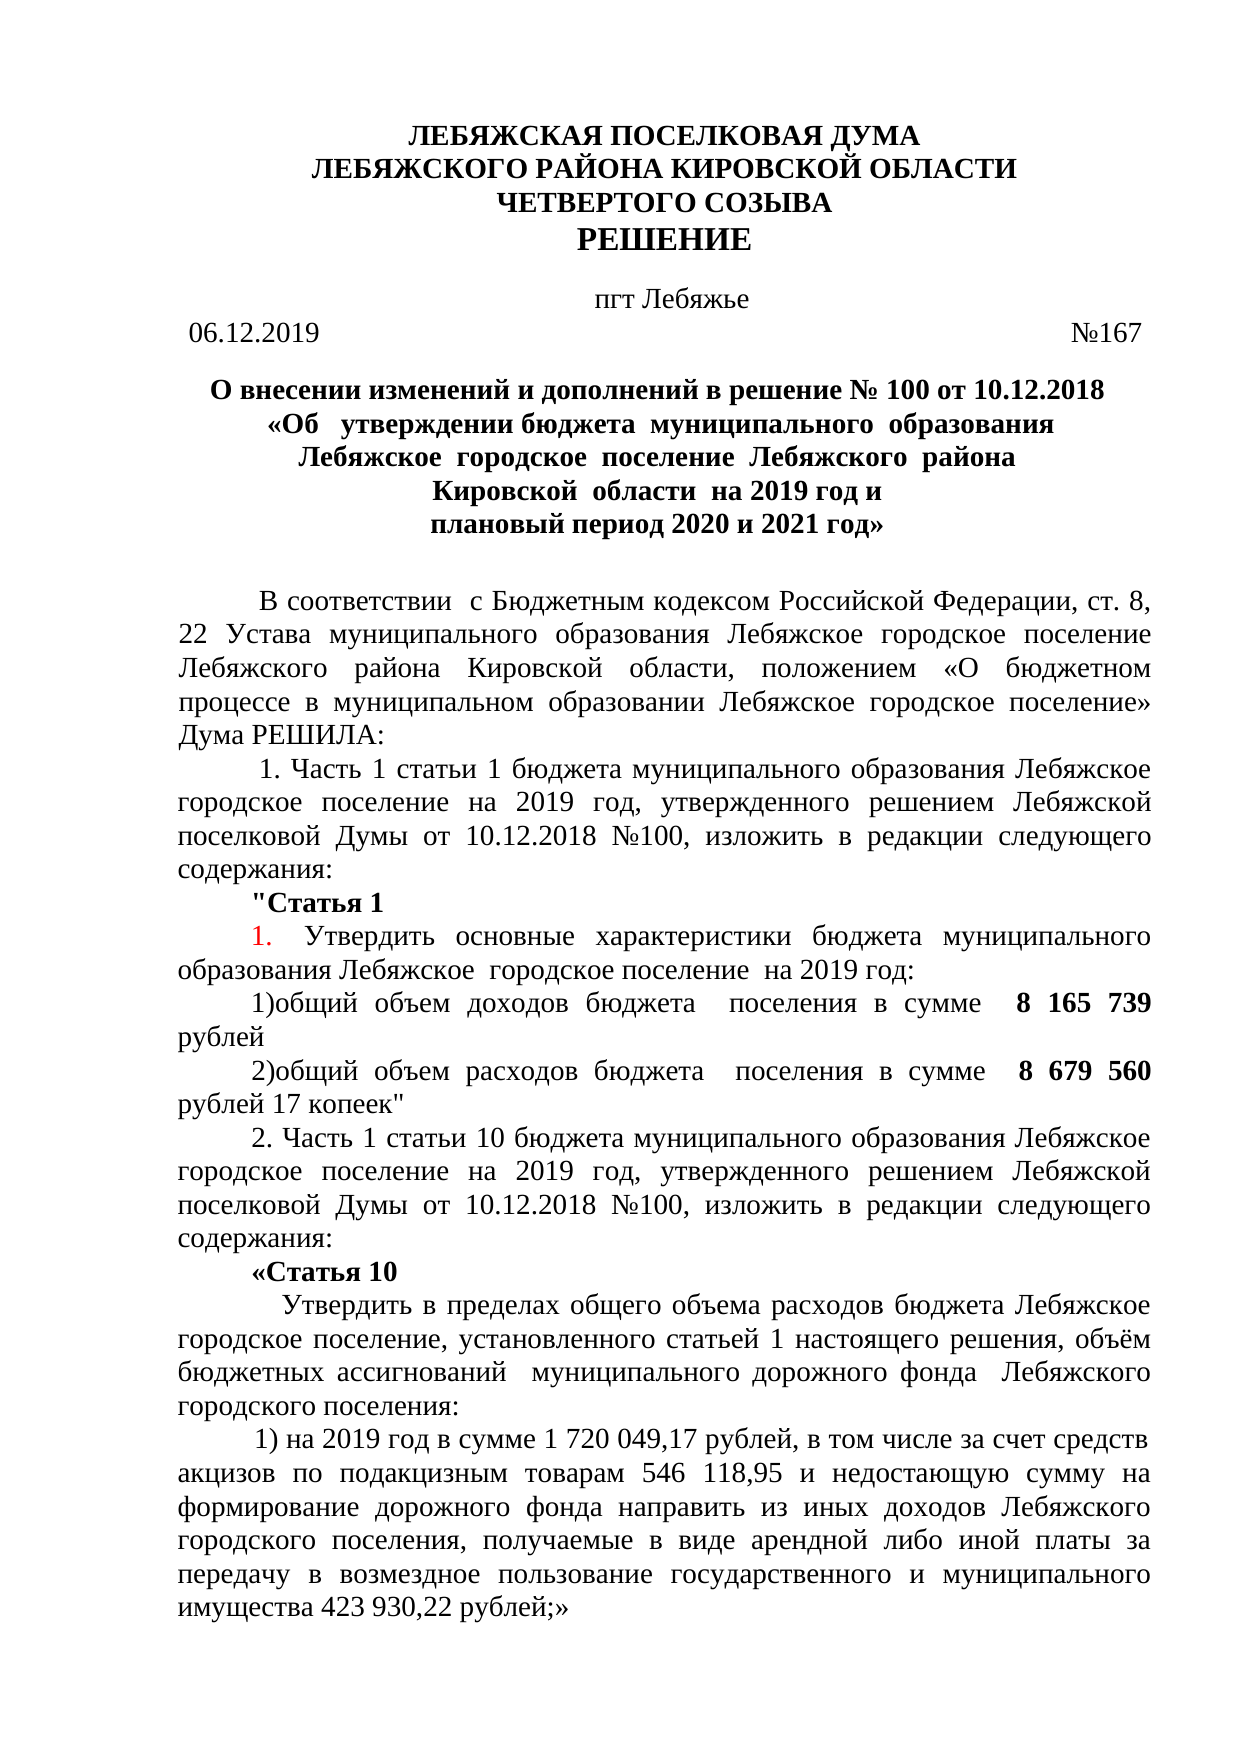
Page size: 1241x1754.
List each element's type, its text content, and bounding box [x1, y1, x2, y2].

text ЛЕБЯЖСКОГО РАЙОНА КИРОВСКОЙ ОБЛАСТИ [177, 152, 1152, 185]
text ЛЕБЯЖСКАЯ ПОСЕЛКОВАЯ ДУМА [177, 118, 1152, 152]
text Утвердить в пределах общего объема расходов бюджета Лебяжское городское поселение, установленного статьей 1 настоящего решения, объём бюджетных ассигнований муниципального дорожного фонда Лебяжского городского поселения: [177, 1287, 1152, 1422]
text 1) на 2019 год в сумме 1 720 049,17 рублей, в том числе за счет средств акцизов по подакцизным товарам 546 118,95 и недостающую сумму на формирование дорожного фонда направить из иных доходов Лебяжского городского поселения, получаемые в виде арендной либо иной платы за передачу в возмездное пользование государственного и муниципального имущества 423 930,22 рублей;» [177, 1422, 1152, 1623]
text ЧЕТВЕРТОГО СОЗЫВА [177, 185, 1152, 219]
text 1)общий объем доходов бюджета поселения в сумме 8 165 739 рублей [177, 986, 1152, 1053]
table_cell [166, 372, 1167, 583]
text РЕШЕНИЕ [177, 219, 1152, 257]
table_header пгт Лебяжье 06.12.2019 №167 [177, 257, 1167, 372]
text «Статья 10 [177, 1254, 1152, 1287]
text "Статья 1 [177, 885, 1152, 918]
text 2)общий объем расходов бюджета поселения в сумме 8 679 560 рублей 17 копеек" [177, 1053, 1152, 1120]
text В соответствии с Бюджетным кодексом Российской Федерации, ст. 8, 22 Устава муниципального образования Лебяжское городское поселение Лебяжского района Кировской области, положением «О бюджетном процессе в муниципальном образовании Лебяжское городское поселение» Дума РЕШИЛА: [178, 583, 1152, 751]
text 2. Часть 1 статьи 10 бюджета муниципального образования Лебяжское городское поселение на 2019 год, утвержденного решением Лебяжской поселковой Думы от 10.12.2018 №100, изложить в редакции следующего содержания: [177, 1120, 1152, 1254]
text 1. Часть 1 статьи 1 бюджета муниципального образования Лебяжское городское поселение на 2019 год, утвержденного решением Лебяжской поселковой Думы от 10.12.2018 №100, изложить в редакции следующего содержания: [177, 751, 1152, 885]
list Утвердить основные характеристики бюджета муниципального образования Лебяжское городское поселение на 2019 год: [177, 918, 1152, 986]
